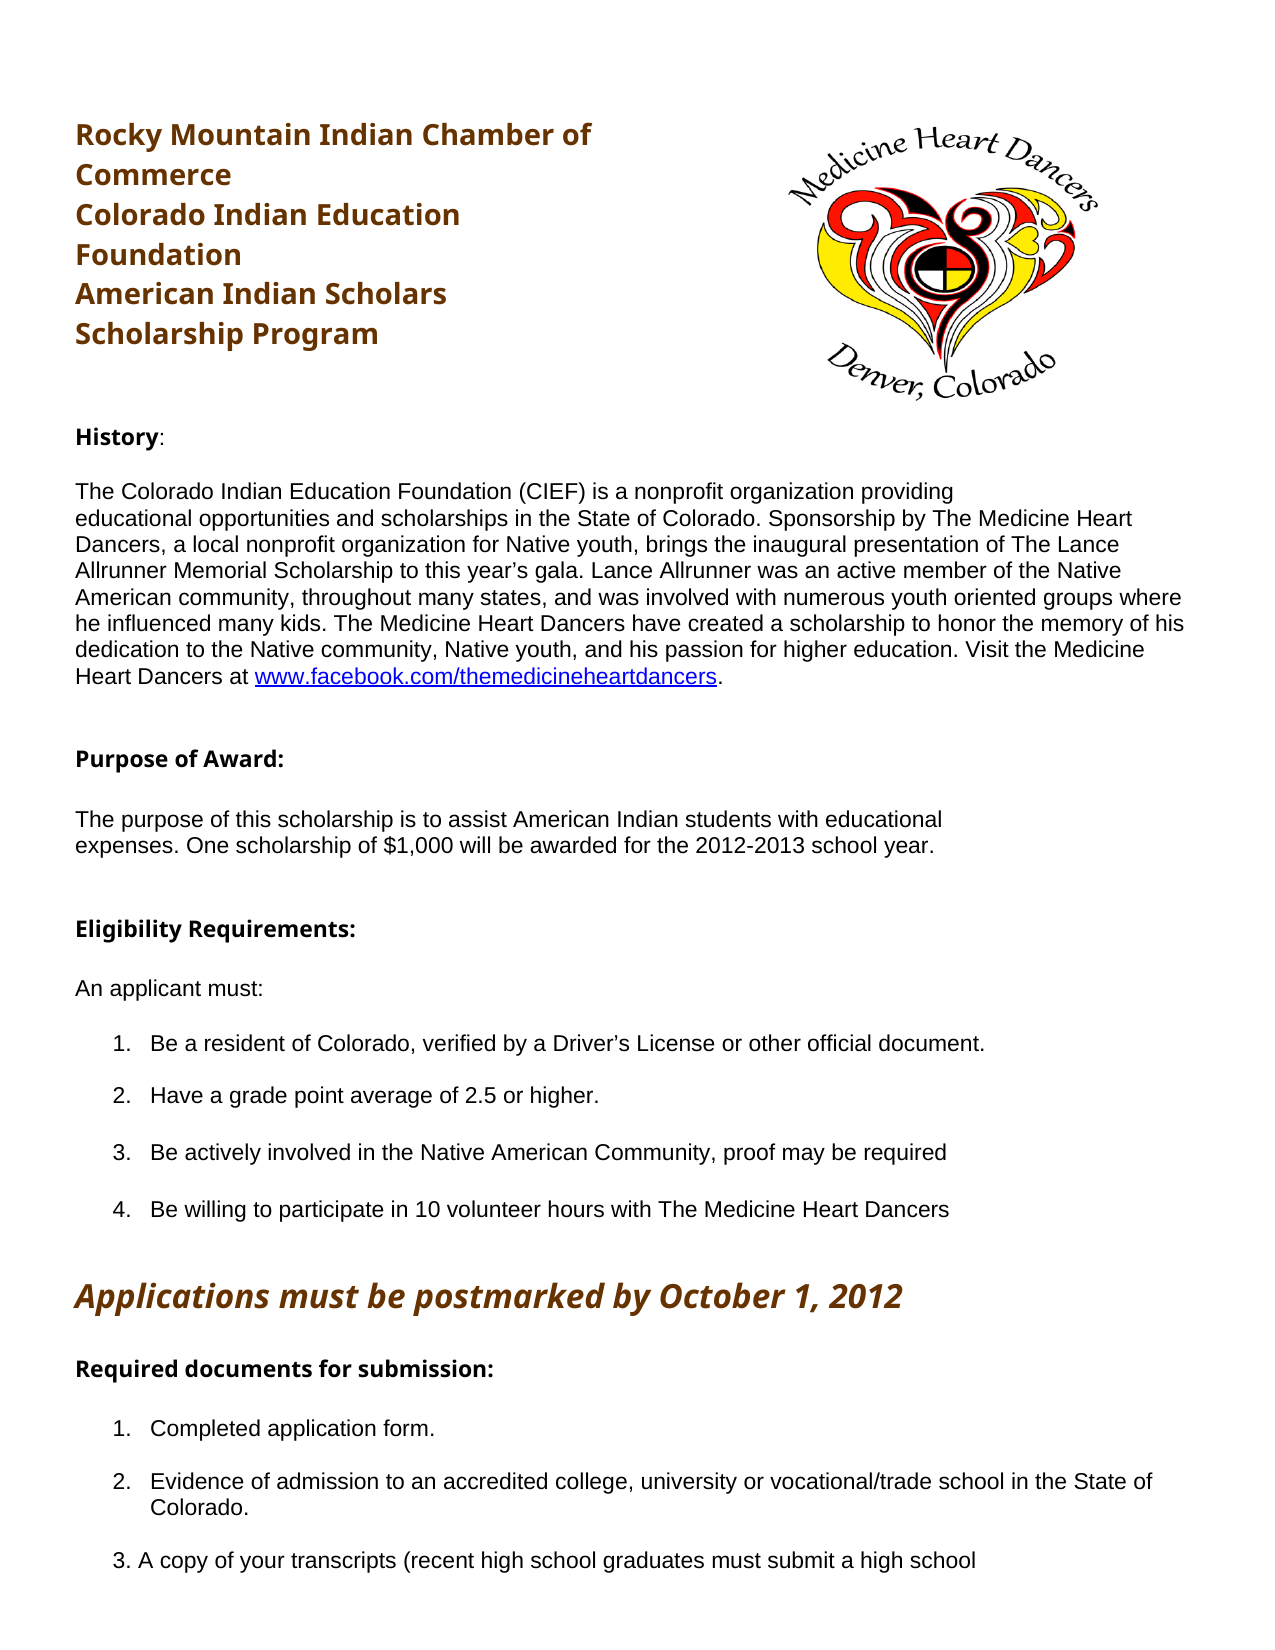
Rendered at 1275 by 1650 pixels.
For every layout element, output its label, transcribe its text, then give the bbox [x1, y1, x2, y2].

text Purpose of Award: [75, 743, 1200, 774]
list Have a grade point average of 2.5 or higher. [112, 1082, 1200, 1109]
list Be willing to participate in 10 volunteer hours with The Medicine Heart Dancers [112, 1196, 1200, 1222]
text Applications must be postmarked by October 1, 2012 [75, 1273, 1200, 1318]
list Evidence of admission to an accredited college, university or vocational/trade school in the State of Colorado. [112, 1468, 1200, 1520]
text expenses. One scholarship of $1,000 will be awarded for the 2012-2013 school year. [75, 832, 1200, 913]
list Be a resident of Colorado, verified by a Driver’s License or other official document. [112, 1030, 1200, 1056]
list Be actively involved in the Native American Community, proof may be required [112, 1139, 1200, 1165]
text Rocky Mountain Indian Chamber of Commerce [75, 115, 600, 194]
text Scholarship Program [75, 313, 600, 381]
text educational opportunities and scholarships in the State of Colorado. Sponsorship by The Medicine Heart Dancers, a local nonprofit organization for Native youth, brings the inaugural presentation of The Lance Allrunner Memorial Scholarship to this year’s gala. Lance Allrunner was an active member of the Native American community, throughout many states, and was involved with numerous youth oriented groups where he influenced many kids. The Medicine Heart Dancers have created a scholarship to honor the memory of his dedication to the Native community, Native youth, and his passion for higher education. Visit the Medicine Heart Dancers at www.facebook.com/themedicineheartdancers. [75, 504, 1200, 689]
text History: [75, 421, 1200, 452]
text 3. A copy of your transcripts (recent high school graduates must submit a high school [75, 1547, 1200, 1573]
list Completed application form. [112, 1415, 1200, 1441]
text An applicant must: [75, 975, 1200, 1030]
text The Colorado Indian Education Foundation (CIEF) is a nonprofit organization providing [75, 478, 1200, 504]
text Colorado Indian Education Foundation [75, 194, 600, 273]
text Eligibility Requirements: [75, 913, 1200, 944]
picture [757, 114, 1118, 412]
text Required documents for submission: [75, 1352, 1200, 1384]
text The purpose of this scholarship is to assist American Indian students with educational [75, 806, 1200, 832]
text American Indian Scholars [75, 273, 600, 313]
